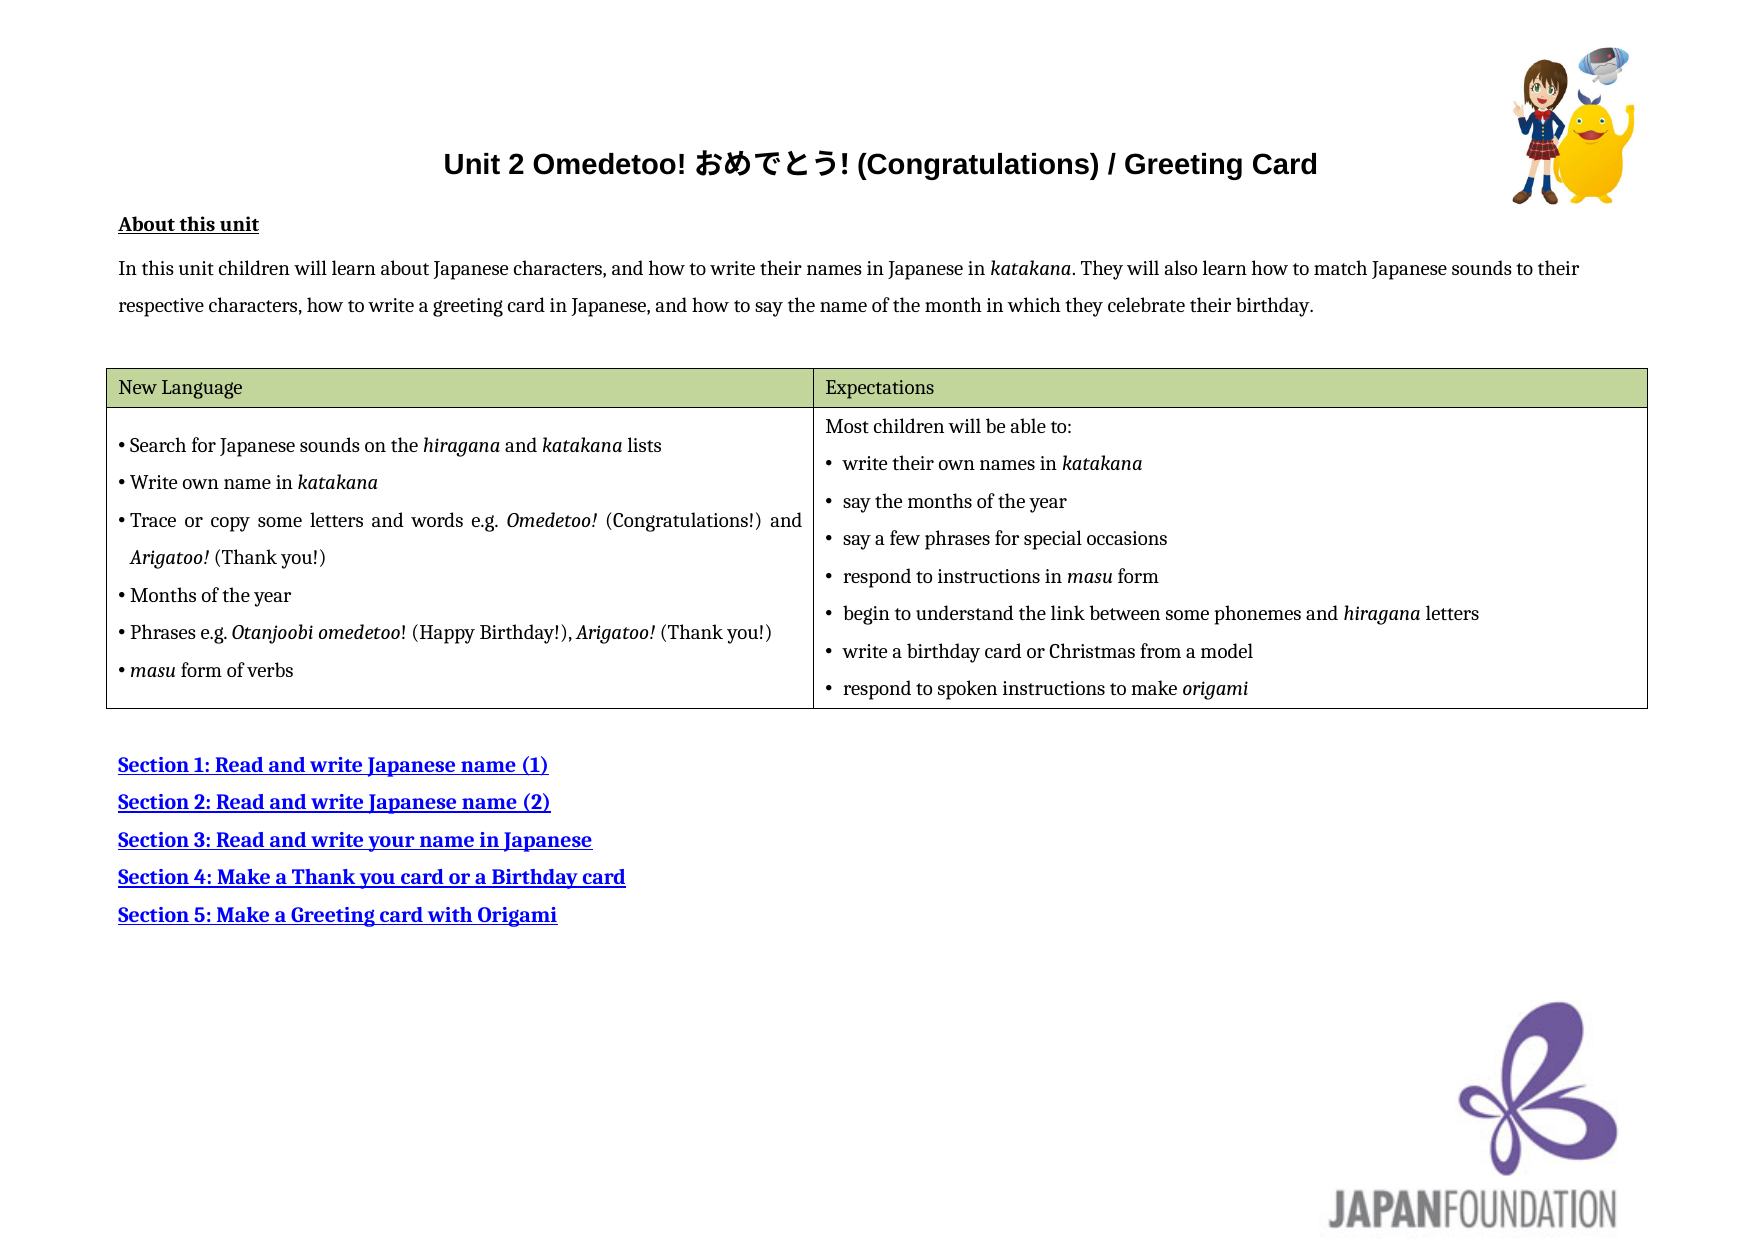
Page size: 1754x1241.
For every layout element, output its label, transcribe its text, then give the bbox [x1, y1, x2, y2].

table_cell Most children will be able to: write their own names in katakana say the months of the year say a few phrases for special occasions respond to instructions in masu form begin to understand the link between some phonemes and hiragana letters write a birthday card or Christmas from a model respond to spoken instructions to make origami [814, 408, 1647, 708]
text Section 1: Read and write Japanese name (1) [118, 746, 1636, 784]
text Section 5: Make a Greeting card with Origami [118, 896, 1636, 934]
text Unit 2 Omedetoo! おめでとう! (Congratulations) / Greeting Card [118, 124, 1636, 199]
text Section 3: Read and write your name in Japanese [118, 821, 1636, 859]
table_cell Search for Japanese sounds on the hiragana and katakana lists Write own name in katakana Trace or copy some letters and words e.g. Omedetoo! (Congratulations!) and Arigatoo! (Thank you!) Months of the year Phrases e.g. Otanjoobi omedetoo! (Happy Birthday!), Arigatoo! (Thank you!) masu form of verbs [107, 408, 813, 708]
table_header Expectations [814, 369, 1647, 407]
text About this unit [118, 206, 1636, 243]
text Section 4: Make a Thank you card or a Birthday card [118, 859, 1636, 896]
text In this unit children will learn about Japanese characters, and how to write their names in Japanese in katakana. They will also learn how to match Japanese sounds to their respective characters, how to write a greeting card in Japanese, and how to say the name of the month in which they celebrate their birthday. [118, 249, 1636, 324]
text Section 2: Read and write Japanese name (2) [118, 784, 1636, 821]
picture [1318, 988, 1631, 1241]
table_header New Language [107, 369, 813, 407]
picture [1496, 42, 1645, 213]
